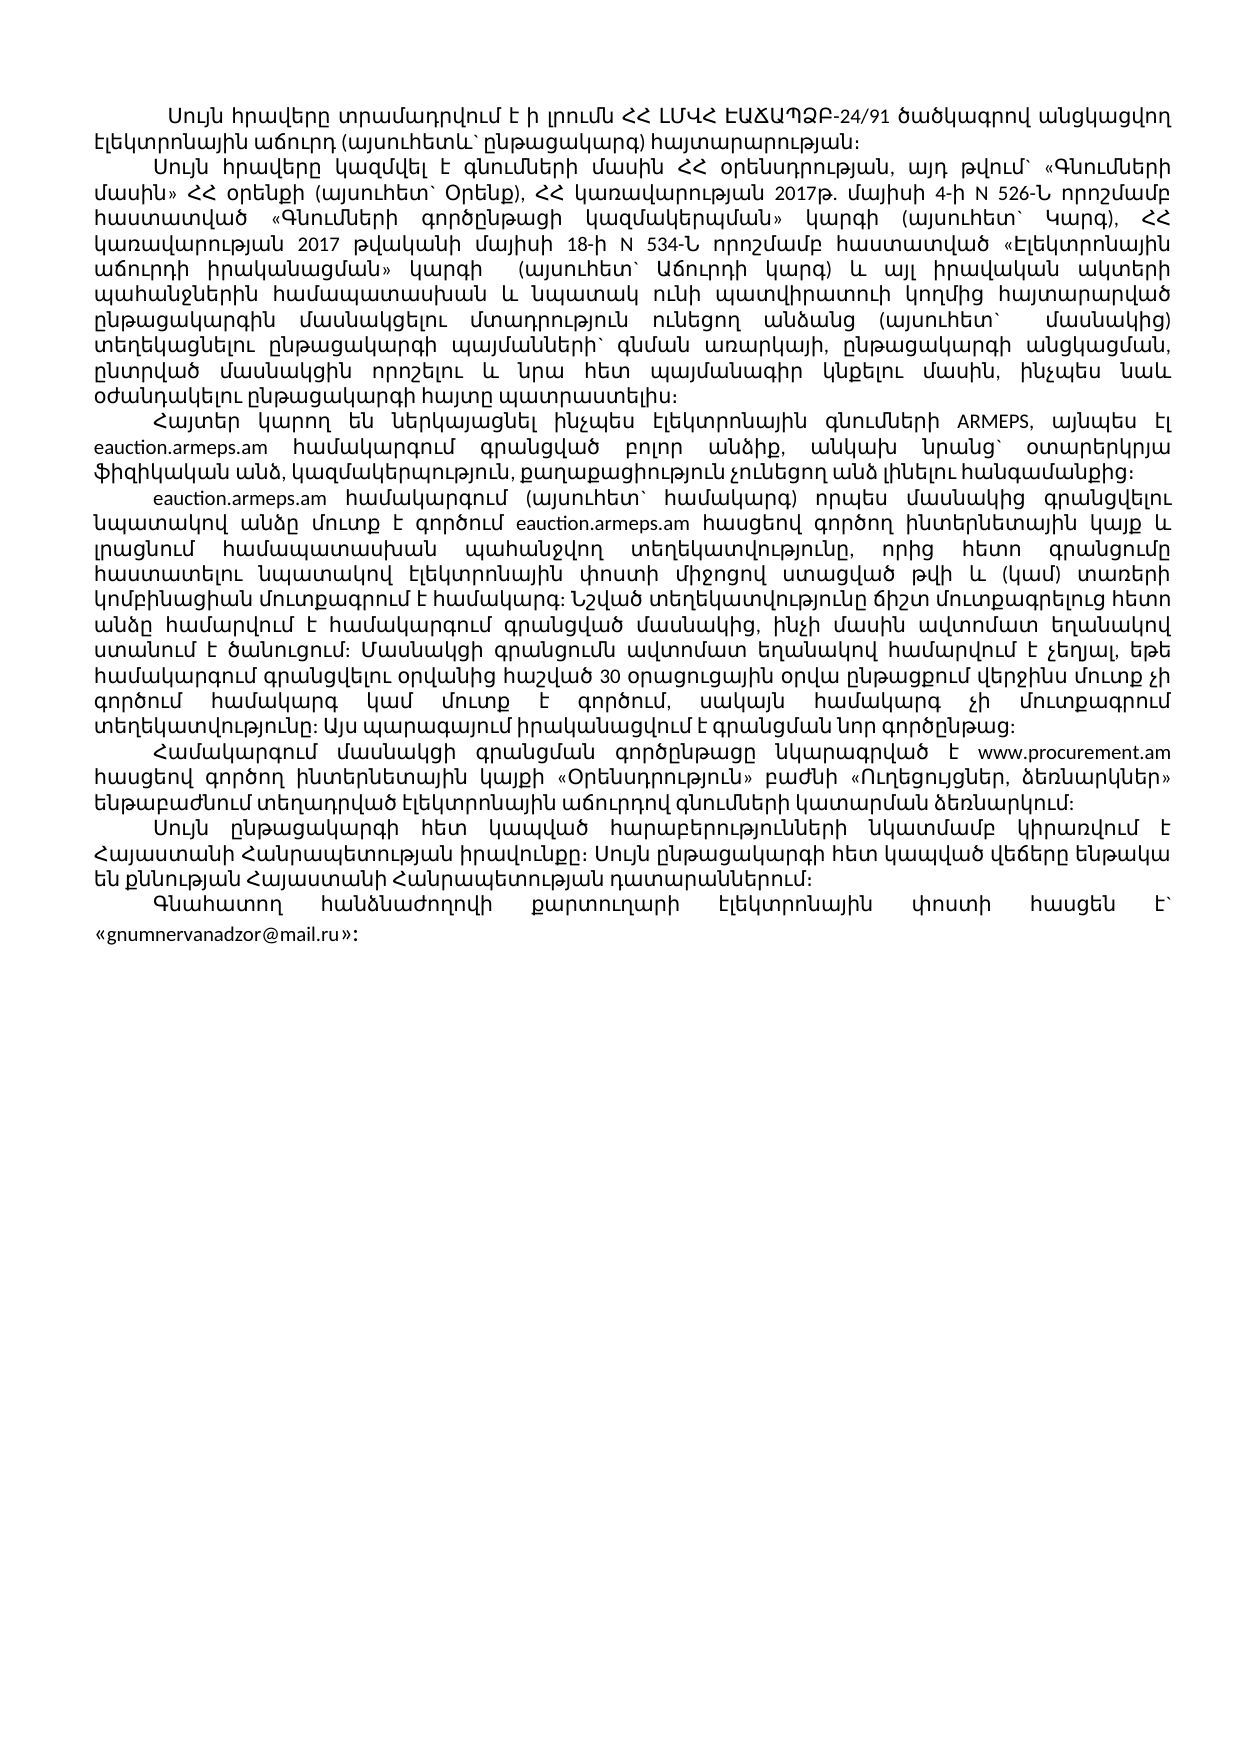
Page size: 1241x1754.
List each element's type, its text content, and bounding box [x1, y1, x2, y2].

text Գնահատող հանձնաժողովի քարտուղարի էլեկտրոնային փոստի հասցեն է` «gnumnervanadzor@mail.ru»: [94, 892, 1171, 948]
text Սույն ընթացակարգի հետ կապված հարաբերությունների նկատմամբ կիրառվում է Հայաստանի Հանրապետության իրավունքը։ Սույն ընթացակարգի հետ կապված վեճերը ենթակա են քննության Հայաստանի Հանրապետության դատարաններում։ [94, 815, 1171, 892]
text eauction.armeps.am համակարգում (այսուհետ` համակարգ) որպես մասնակից գրանցվելու նպատակով անձը մուտք է գործում eauction.armeps.am հասցեով գործող ինտերնետային կայք և լրացնում համապատասխան պահանջվող տեղեկատվությունը, որից հետո գրանցումը հաստատելու նպատակով էլեկտրոնային փոստի միջոցով ստացված թվի և (կամ) տառերի կոմբինացիան մուտքագրում է համակարգ: Նշված տեղեկատվությունը ճիշտ մուտքագրելուց հետո անձը համարվում է համակարգում գրանցված մասնակից, ինչի մասին ավտոմատ եղանակով ստանում է ծանուցում: Մասնակցի գրանցումն ավտոմատ եղանակով համարվում է չեղյալ, եթե համակարգում գրանցվելու օրվանից հաշված 30 օրացուցային օրվա ընթացքում վերջինս մուտք չի գործում համակարգ կամ մուտք է գործում, սակայն համակարգ չի մուտքագրում տեղեկատվությունը: Այս պարագայում իրականացվում է գրանցման նոր գործընթաց: [94, 485, 1171, 739]
text Սույն հրավերը տրամադրվում է ի լրումն ՀՀ ԼՄՎՀ ԷԱՃԱՊՁԲ-24/91 ծածկագրով անցկացվող էլեկտրոնային աճուրդ (այսուհետև` ընթացակարգ) հայտարարության։ [94, 104, 1171, 154]
text Հայտեր կարող են ներկայացնել ինչպես էլեկտրոնային գնումների ARMEPS, այնպես էլ eauction.armeps.am համակարգում գրանցված բոլոր անձիք, անկախ նրանց` օտարերկրյա ֆիզիկական անձ, կազմակերպություն, քաղաքացիություն չունեցող անձ լինելու հանգամանքից։ [94, 409, 1171, 485]
text Սույն հրավերը կազմվել է գնումների մասին ՀՀ օրենսդրության, այդ թվում` «Գնումների մասին» ՀՀ օրենքի (այսուհետ` Օրենք), ՀՀ կառավարության 2017թ. մայիսի 4-ի N 526-Ն որոշմամբ հաստատված «Գնումների գործընթացի կազմակերպման» կարգի (այսուհետ` Կարգ), ՀՀ կառավարության 2017 թվականի մայիսի 18-ի N 534-Ն որոշմամբ հաստատված «Էլեկտրոնային աճուրդի իրականացման» կարգի (այսուհետ` Աճուրդի կարգ) և այլ իրավական ակտերի պահանջներին համապատասխան և նպատակ ունի պատվիրատուի կողմից հայտարարված ընթացակարգին մասնակցելու մտադրություն ունեցող անձանց (այսուհետ` մասնակից) տեղեկացնելու ընթացակարգի պայմանների` գնման առարկայի, ընթացակարգի անցկացման, ընտրված մասնակցին որոշելու և նրա հետ պայմանագիր կնքելու մասին, ինչպես նաև օժանդակելու ընթացակարգի հայտը պատրաստելիս։ [94, 154, 1171, 409]
text Համակարգում մասնակցի գրանցման գործընթացը նկարագրված է www.procurement.am հասցեով գործող ինտերնետային կայքի «Օրենսդրություն» բաժնի «Ուղեցույցներ, ձեռնարկներ» ենթաբաժնում տեղադրված էլեկտրոնային աճուրդով գնումների կատարման ձեռնարկում: [94, 739, 1171, 815]
